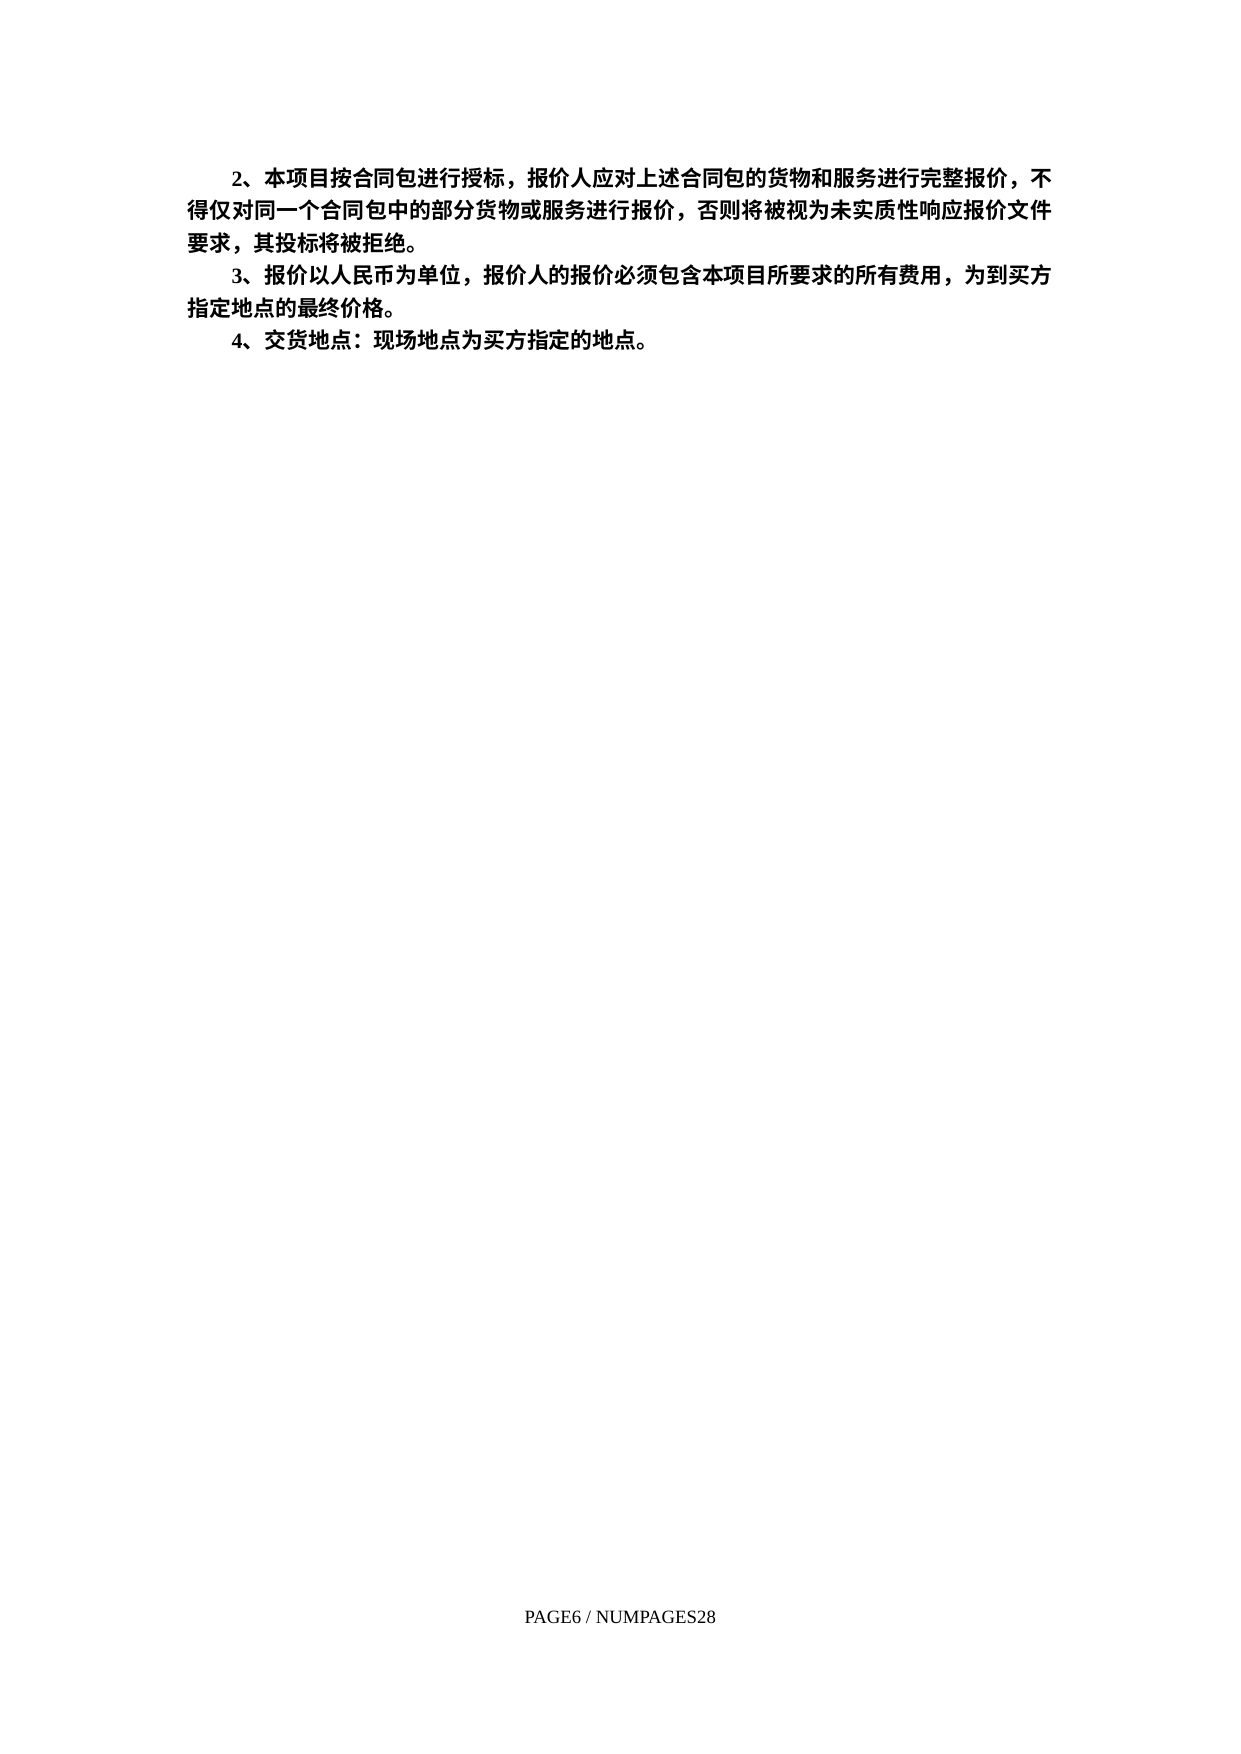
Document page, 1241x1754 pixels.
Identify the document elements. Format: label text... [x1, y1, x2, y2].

text 3、报价以人民币为单位，报价人的报价必须包含本项目所要求的所有费用，为到买方指定地点的最终价格。 [187, 258, 1053, 323]
text 2、本项目按合同包进行授标，报价人应对上述合同包的货物和服务进行完整报价，不得仅对同一个合同包中的部分货物或服务进行报价，否则将被视为未实质性响应报价文件要求，其投标将被拒绝。 [187, 160, 1053, 258]
text 4、交货地点：现场地点为买方指定的地点。 [187, 323, 1053, 355]
